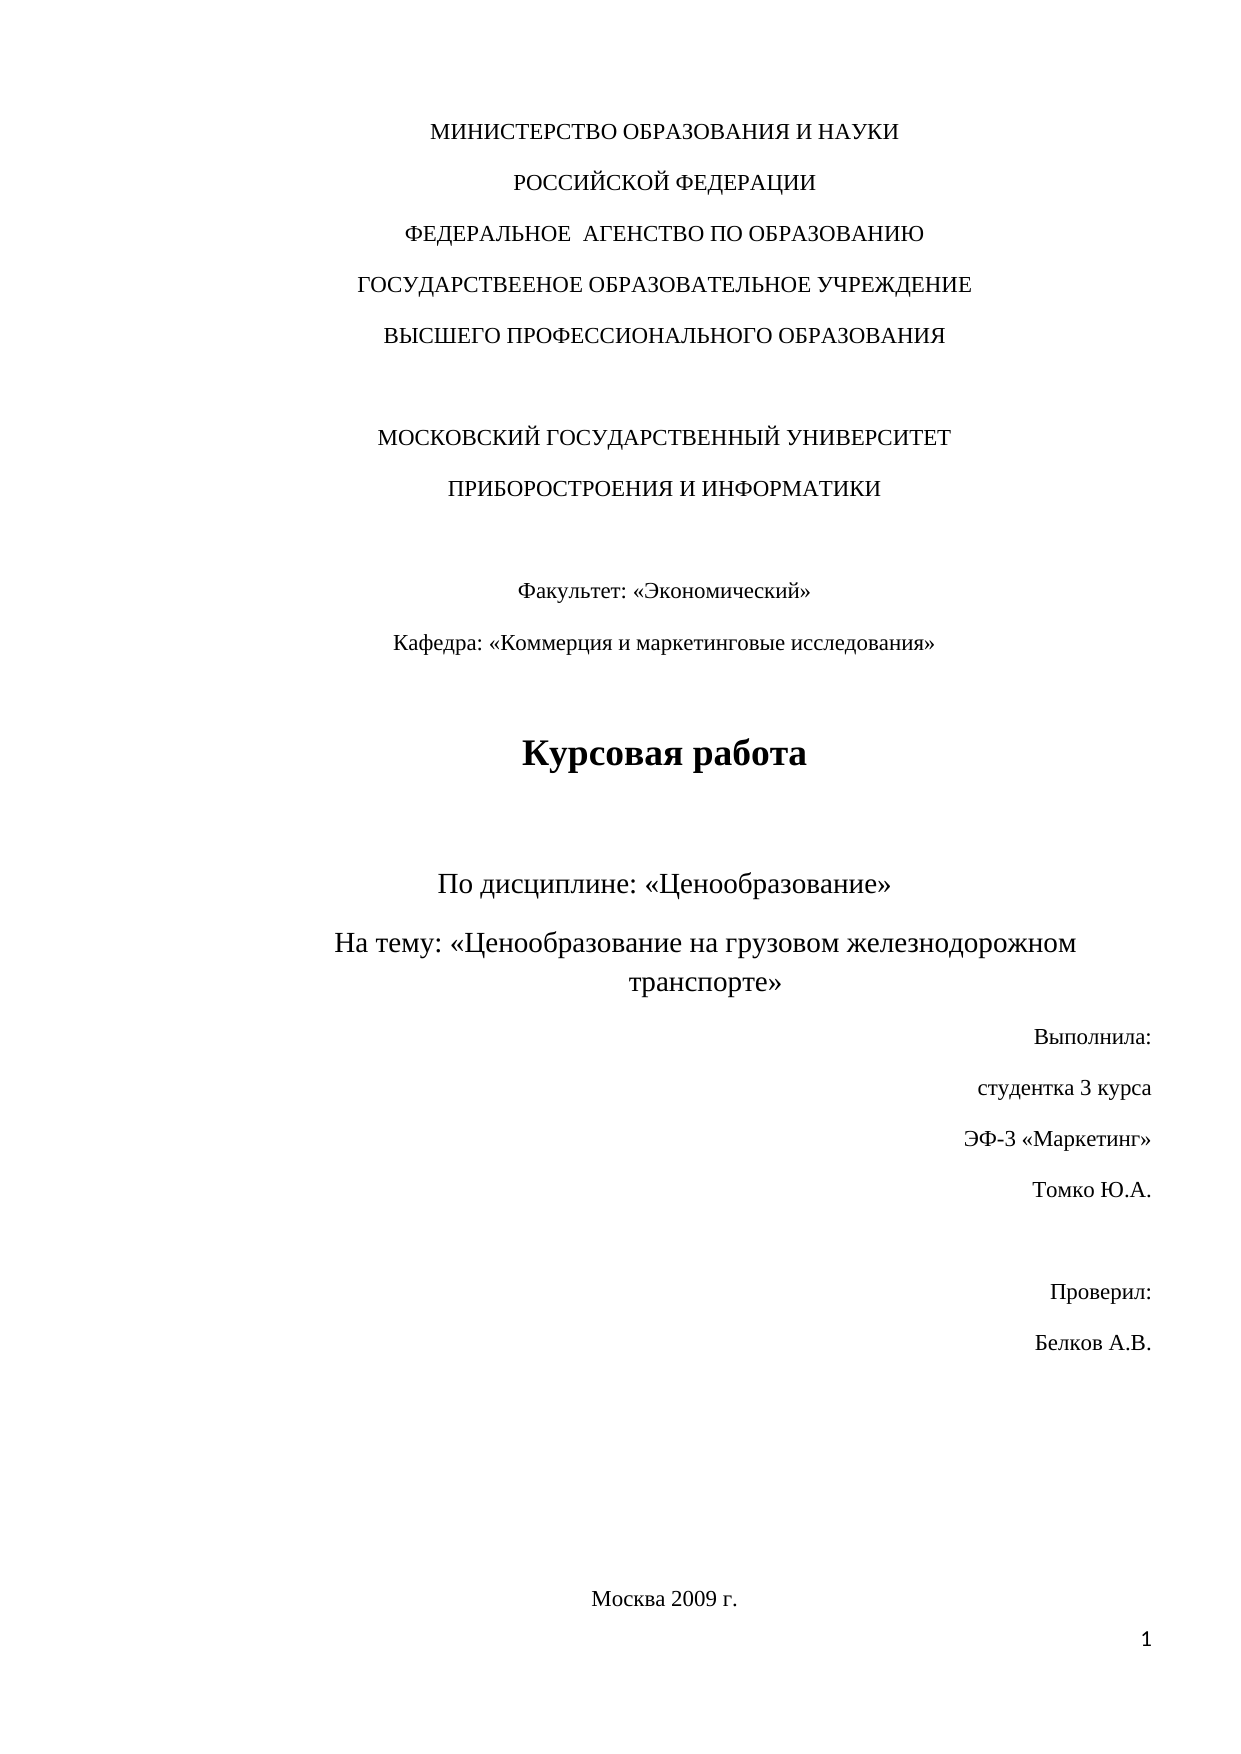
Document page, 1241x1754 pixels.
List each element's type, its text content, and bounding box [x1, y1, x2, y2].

text студентка 3 курса [177, 1074, 1152, 1101]
text На тему: «Ценообразование на грузовом железнодорожном транспорте» [259, 925, 1152, 997]
text ЭФ-3 «Маркетинг» [177, 1125, 1152, 1152]
text Факультет: «Экономический» [177, 577, 1152, 604]
text Томко Ю.А. [177, 1176, 1152, 1203]
text Белков А.В. [177, 1329, 1152, 1356]
text ВЫСШЕГО ПРОФЕССИОНАЛЬНОГО ОБРАЗОВАНИЯ [177, 322, 1152, 349]
text МОСКОВСКИЙ ГОСУДАРСТВЕННЫЙ УНИВЕРСИТЕТ [177, 424, 1152, 451]
text Курсовая работа [177, 731, 1152, 774]
text ФЕДЕРАЛЬНОЕ АГЕНСТВО ПО ОБРАЗОВАНИЮ [177, 220, 1152, 247]
text Проверил: [177, 1278, 1152, 1305]
text МИНИСТЕРСТВО ОБРАЗОВАНИЯ И НАУКИ [177, 118, 1152, 144]
text Москва 2009 г. [177, 1585, 1152, 1611]
text ГОСУДАРСТВЕЕНОЕ ОБРАЗОВАТЕЛЬНОЕ УЧРЕЖДЕНИЕ [177, 271, 1152, 298]
text ПРИБОРОСТРОЕНИЯ И ИНФОРМАТИКИ [177, 475, 1152, 502]
text РОССИЙСКОЙ ФЕДЕРАЦИИ [177, 169, 1152, 196]
text Кафедра: «Коммерция и маркетинговые исследования» [177, 628, 1152, 655]
text Выполнила: [177, 1023, 1152, 1049]
text По дисциплине: «Ценообразование» [177, 866, 1152, 899]
